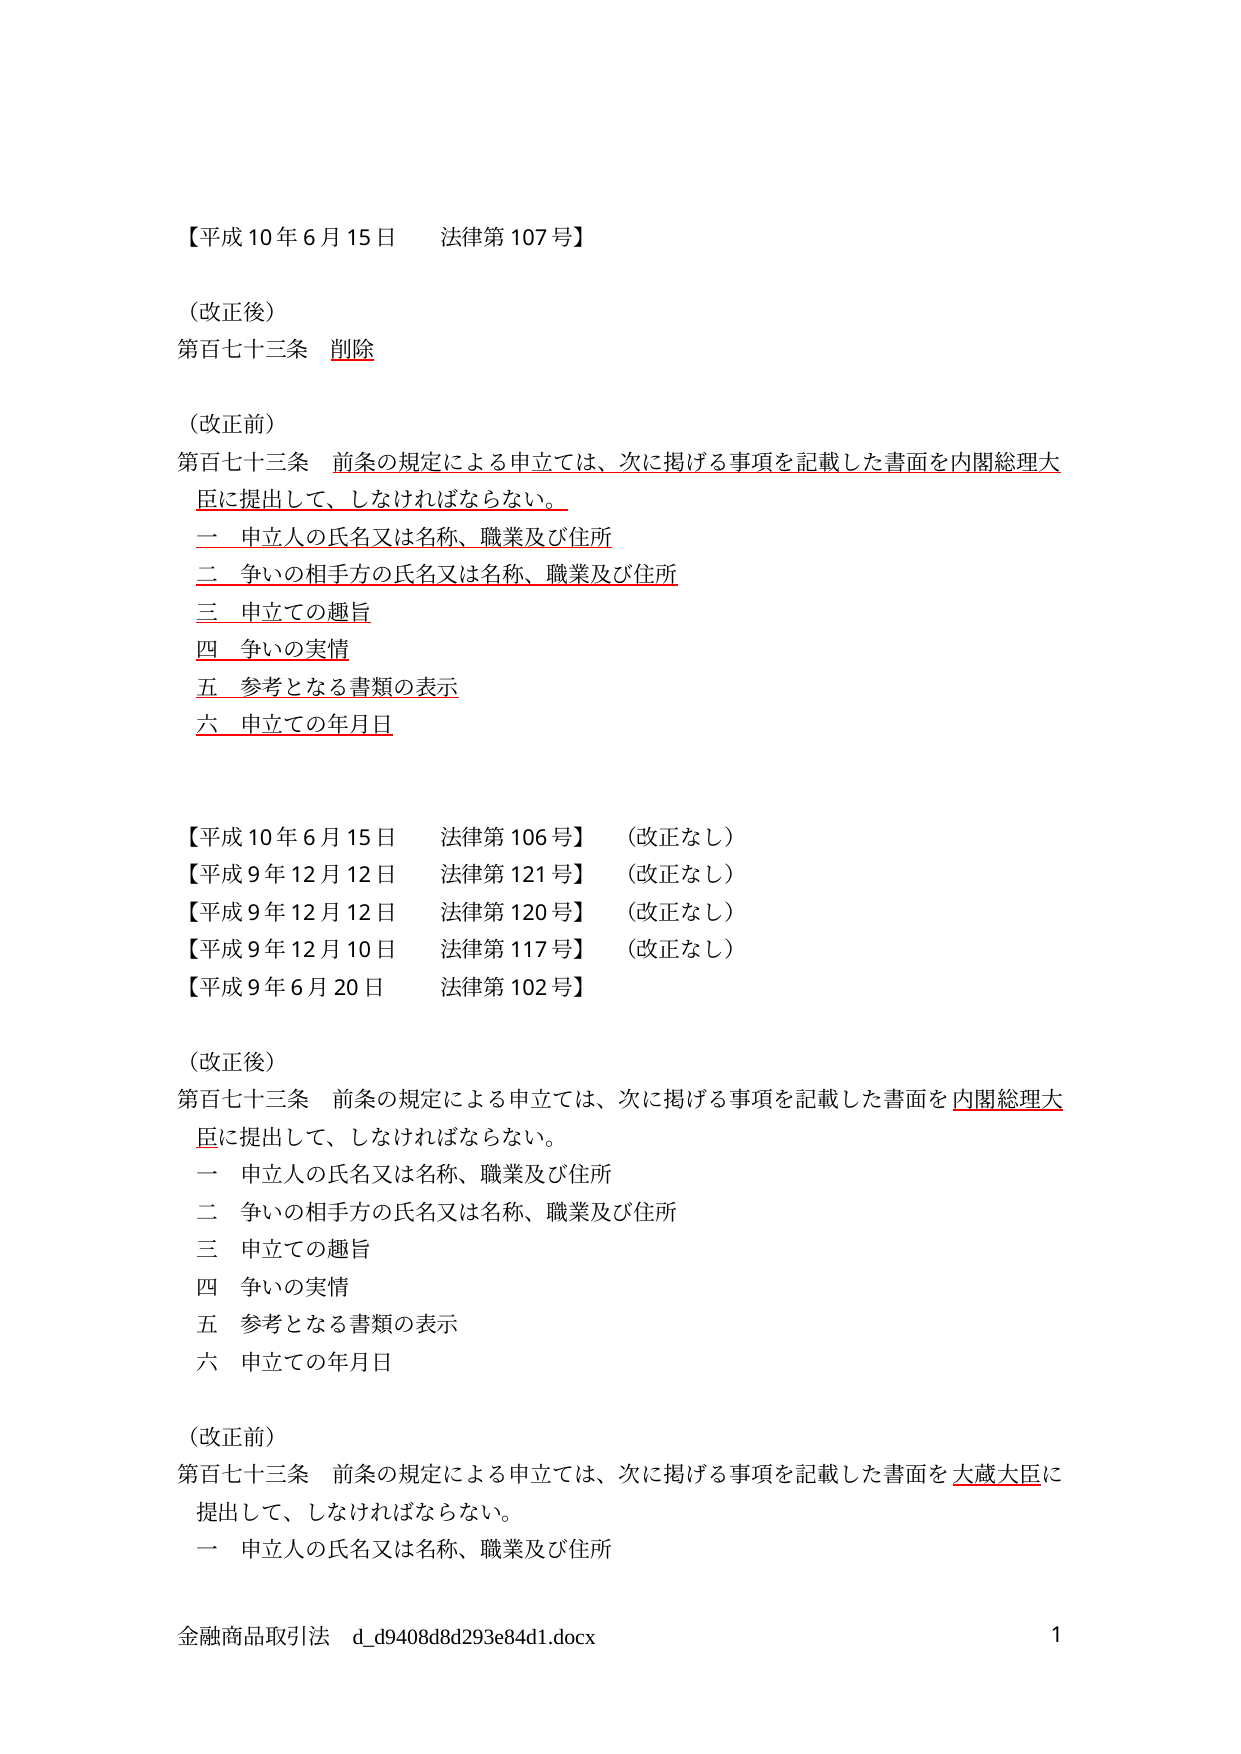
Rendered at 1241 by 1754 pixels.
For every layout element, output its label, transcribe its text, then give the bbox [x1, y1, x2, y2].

text 二 争いの相手方の氏名又は名称、職業及び住所 [196, 1192, 1063, 1229]
text （改正後） [177, 292, 1063, 329]
text （改正前） [177, 404, 1063, 442]
text 五 参考となる書類の表示 [196, 1304, 1063, 1342]
text 五 参考となる書類の表示 [196, 667, 1063, 704]
text 三 申立ての趣旨 [196, 1229, 1063, 1267]
text 第百七十三条 削除 [177, 329, 1063, 367]
text 【平成10年6月15日 法律第107号】 [177, 217, 1063, 254]
text 六 申立ての年月日 [196, 1342, 1063, 1379]
text 一 申立人の氏名又は名称、職業及び住所 [196, 517, 1063, 554]
text 一 申立人の氏名又は名称、職業及び住所 [196, 1529, 1063, 1567]
text 【平成9年12月12日 法律第121号】 （改正なし） [177, 854, 1063, 892]
text 【平成9年6月20日 法律第102号】 [177, 967, 1063, 1004]
text 【平成9年12月10日 法律第117号】 （改正なし） [177, 929, 1063, 967]
text 第百七十三条 前条の規定による申立ては、次に掲げる事項を記載した書面を内閣総理大臣に提出して、しなければならない。 [177, 442, 1063, 517]
text 第百七十三条 前条の規定による申立ては、次に掲げる事項を記載した書面を内閣総理大臣に提出して、しなければならない。 [177, 1079, 1063, 1154]
text 四 争いの実情 [196, 629, 1063, 667]
text （改正後） [177, 1042, 1063, 1079]
text 三 申立ての趣旨 [196, 592, 1063, 629]
text 二 争いの相手方の氏名又は名称、職業及び住所 [196, 554, 1063, 592]
text 【平成9年12月12日 法律第120号】 （改正なし） [177, 892, 1063, 929]
text 第百七十三条 前条の規定による申立ては、次に掲げる事項を記載した書面を大蔵大臣に提出して、しなければならない。 [177, 1454, 1063, 1529]
text 四 争いの実情 [196, 1267, 1063, 1304]
text 一 申立人の氏名又は名称、職業及び住所 [196, 1154, 1063, 1192]
text 六 申立ての年月日 [196, 704, 1063, 742]
text 【平成10年6月15日 法律第106号】 （改正なし） [177, 817, 1063, 854]
text （改正前） [177, 1417, 1063, 1454]
